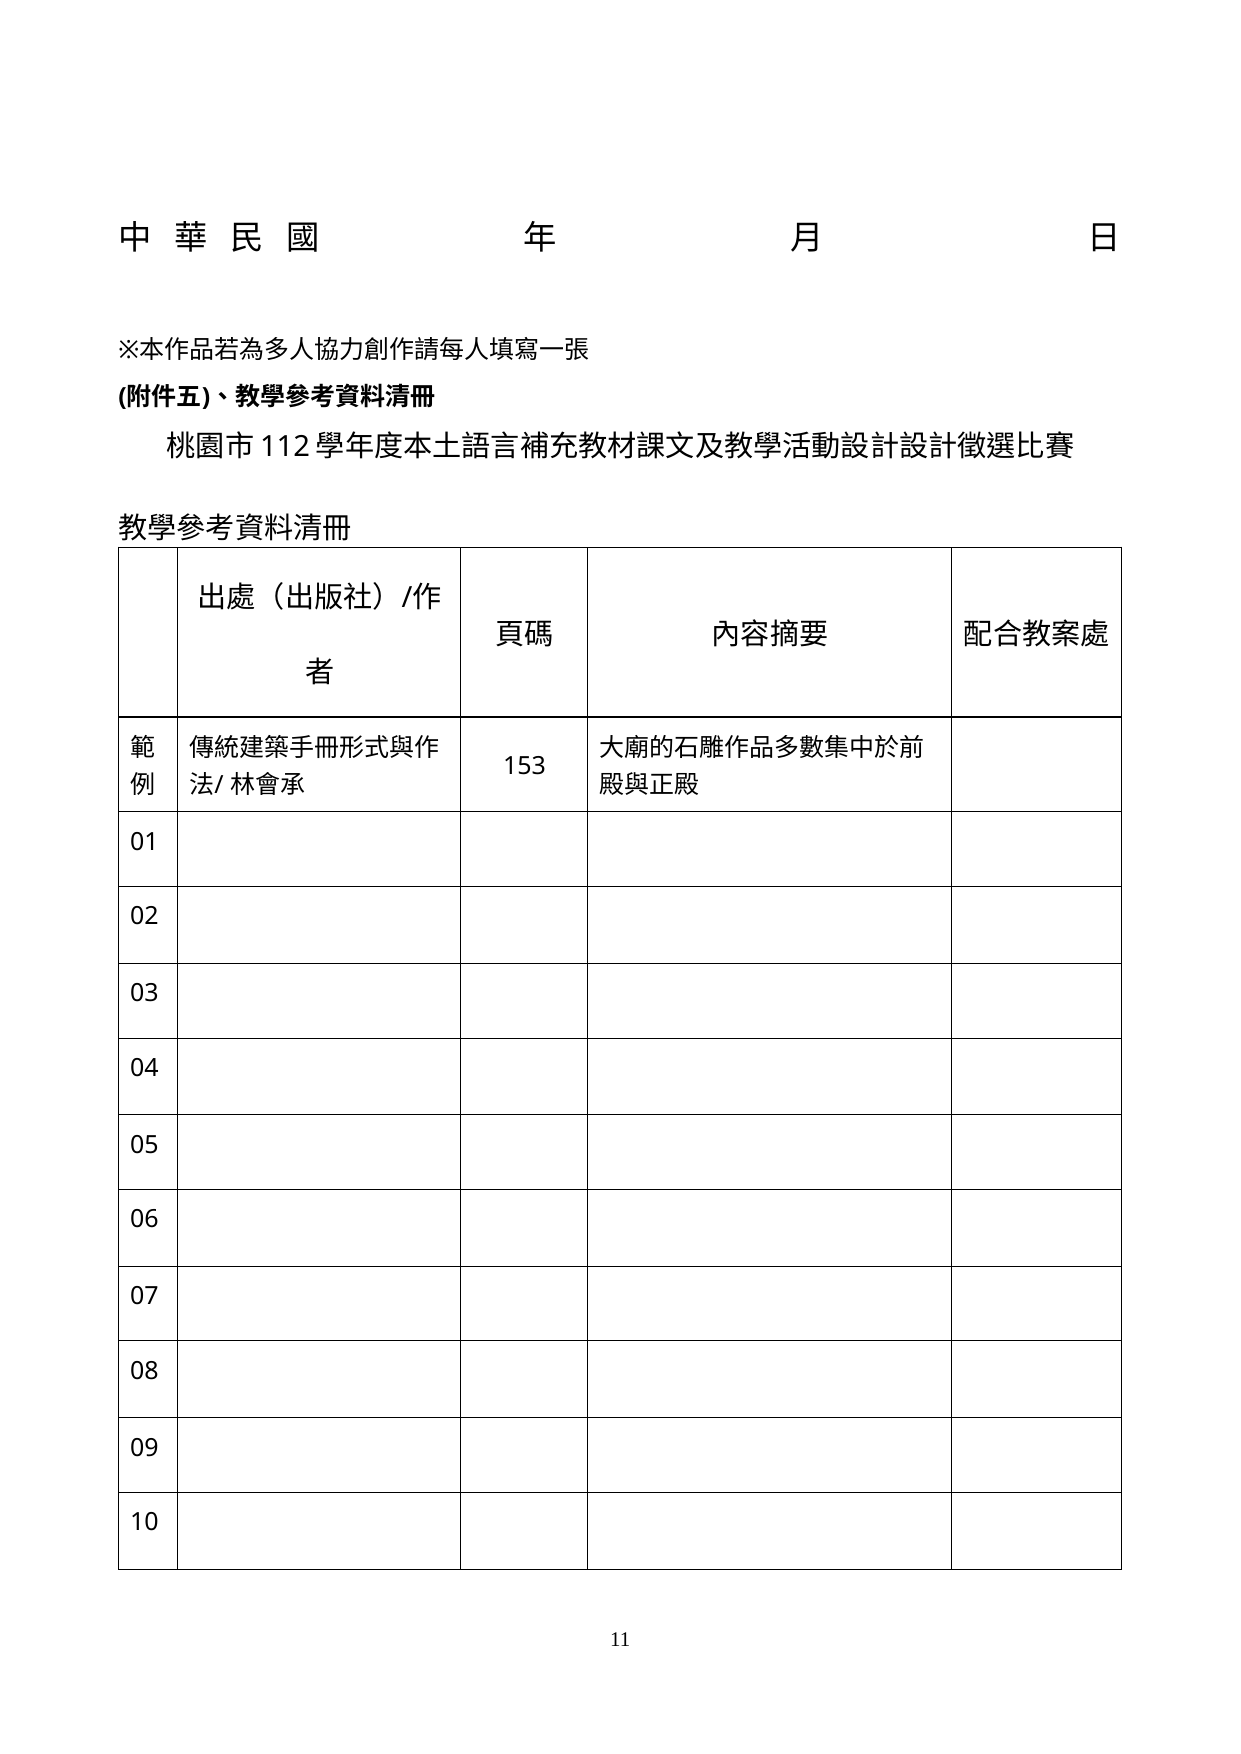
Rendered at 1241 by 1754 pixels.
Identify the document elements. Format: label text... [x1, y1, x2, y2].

table_cell 01 [119, 812, 177, 886]
table_header 配合教案處 [952, 548, 1121, 716]
table_cell [952, 964, 1121, 1037]
table_cell 09 [119, 1418, 177, 1492]
table_cell [588, 1039, 951, 1114]
table_header [119, 548, 177, 716]
text (附件五)、教學參考資料清冊 [118, 375, 1122, 413]
table_header 內容摘要 [588, 548, 951, 716]
table_header 出處（出版社）/作者 [178, 548, 460, 716]
text ※本作品若為多人協力創作請每人填寫一張 [118, 328, 1122, 366]
table_cell [952, 1267, 1121, 1340]
table_cell 02 [119, 887, 177, 963]
table_cell [461, 1267, 587, 1340]
table_cell [952, 1039, 1121, 1114]
table_cell [588, 1190, 951, 1266]
text 桃園市112學年度本土語言補充教材課文及教學活動設計設計徵選比賽 [118, 422, 1122, 465]
table_cell 03 [119, 964, 177, 1037]
table_cell 153 [461, 718, 587, 811]
text 教學參考資料清冊 [118, 504, 1122, 547]
table_cell [588, 1267, 951, 1340]
table_cell [952, 718, 1121, 811]
table_cell [178, 1190, 460, 1266]
table_cell [461, 1418, 587, 1492]
table_header 頁碼 [461, 548, 587, 716]
table_cell [178, 1341, 460, 1417]
table_cell [952, 1115, 1121, 1189]
table_cell [178, 1115, 460, 1189]
table_cell 傳統建築手冊形式與作法/ 林會承 [178, 718, 460, 811]
table_cell 05 [119, 1115, 177, 1189]
table_cell [588, 1493, 951, 1568]
table_cell [461, 1190, 587, 1266]
table_cell [952, 1493, 1121, 1568]
table_cell [178, 964, 460, 1037]
table_cell [952, 887, 1121, 963]
table_cell [952, 1190, 1121, 1266]
table_cell [178, 1039, 460, 1114]
table_cell 10 [119, 1493, 177, 1568]
table_cell [178, 887, 460, 963]
table_cell [588, 1341, 951, 1417]
table_cell 範例 [119, 718, 177, 811]
table_cell [588, 887, 951, 963]
table_cell [178, 1493, 460, 1568]
table_cell [461, 1039, 587, 1114]
table_cell [952, 1418, 1121, 1492]
table_cell 04 [119, 1039, 177, 1114]
text 中華民國 年 月 日 [118, 197, 1122, 272]
table_cell [952, 812, 1121, 886]
table_cell [588, 812, 951, 886]
table_cell [588, 964, 951, 1037]
table_cell [178, 1267, 460, 1340]
table_cell [461, 812, 587, 886]
table_cell [461, 964, 587, 1037]
table_cell 大廟的石雕作品多數集中於前殿與正殿 [588, 718, 951, 811]
table_cell [461, 1493, 587, 1568]
table_cell [461, 1341, 587, 1417]
table_cell [588, 1115, 951, 1189]
table_cell [461, 1115, 587, 1189]
table_cell 07 [119, 1267, 177, 1340]
table_cell [178, 1418, 460, 1492]
table_cell 06 [119, 1190, 177, 1266]
table_cell [952, 1341, 1121, 1417]
table_cell [588, 1418, 951, 1492]
table_cell [178, 812, 460, 886]
table_cell [461, 887, 587, 963]
table_cell 08 [119, 1341, 177, 1417]
